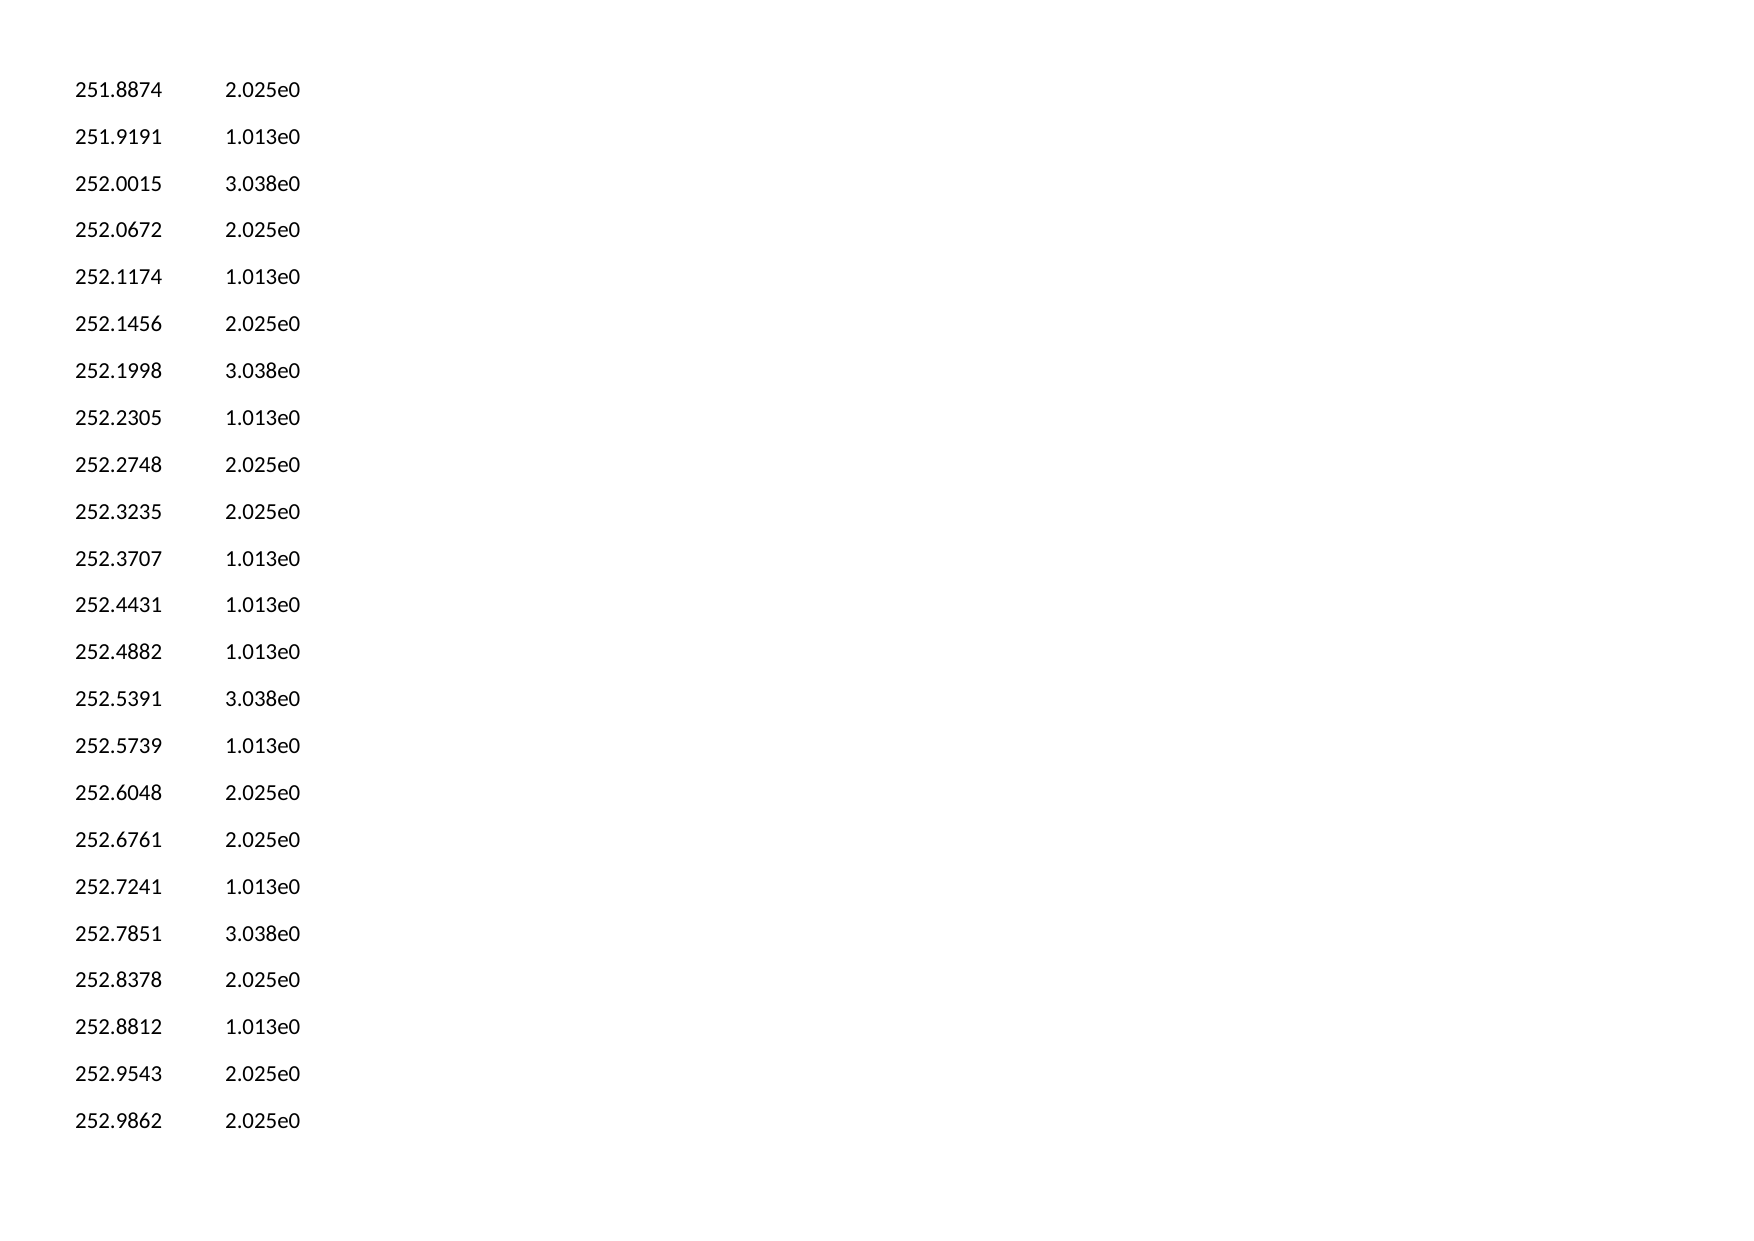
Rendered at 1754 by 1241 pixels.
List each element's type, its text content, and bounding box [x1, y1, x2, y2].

text 252.7241 1.013e0 [75, 872, 1679, 900]
text 252.8812 1.013e0 [75, 1012, 1679, 1041]
text 252.5391 3.038e0 [75, 684, 1679, 712]
text 252.0015 3.038e0 [75, 169, 1679, 197]
text 252.8378 2.025e0 [75, 966, 1679, 994]
text 252.1174 1.013e0 [75, 262, 1679, 291]
text 251.8874 2.025e0 [75, 75, 1679, 103]
text 252.6761 2.025e0 [75, 825, 1679, 853]
text 252.4882 1.013e0 [75, 637, 1679, 666]
text 252.1998 3.038e0 [75, 356, 1679, 384]
text 251.9191 1.013e0 [75, 122, 1679, 150]
text 252.9543 2.025e0 [75, 1059, 1679, 1087]
text 252.7851 3.038e0 [75, 919, 1679, 947]
text 252.9862 2.025e0 [75, 1106, 1679, 1134]
text 252.2305 1.013e0 [75, 403, 1679, 431]
text 252.5739 1.013e0 [75, 731, 1679, 759]
text 252.3235 2.025e0 [75, 497, 1679, 525]
text 252.2748 2.025e0 [75, 450, 1679, 478]
text 252.0672 2.025e0 [75, 216, 1679, 244]
text 252.4431 1.013e0 [75, 591, 1679, 619]
text 252.6048 2.025e0 [75, 778, 1679, 806]
text 252.3707 1.013e0 [75, 544, 1679, 572]
text 252.1456 2.025e0 [75, 309, 1679, 337]
